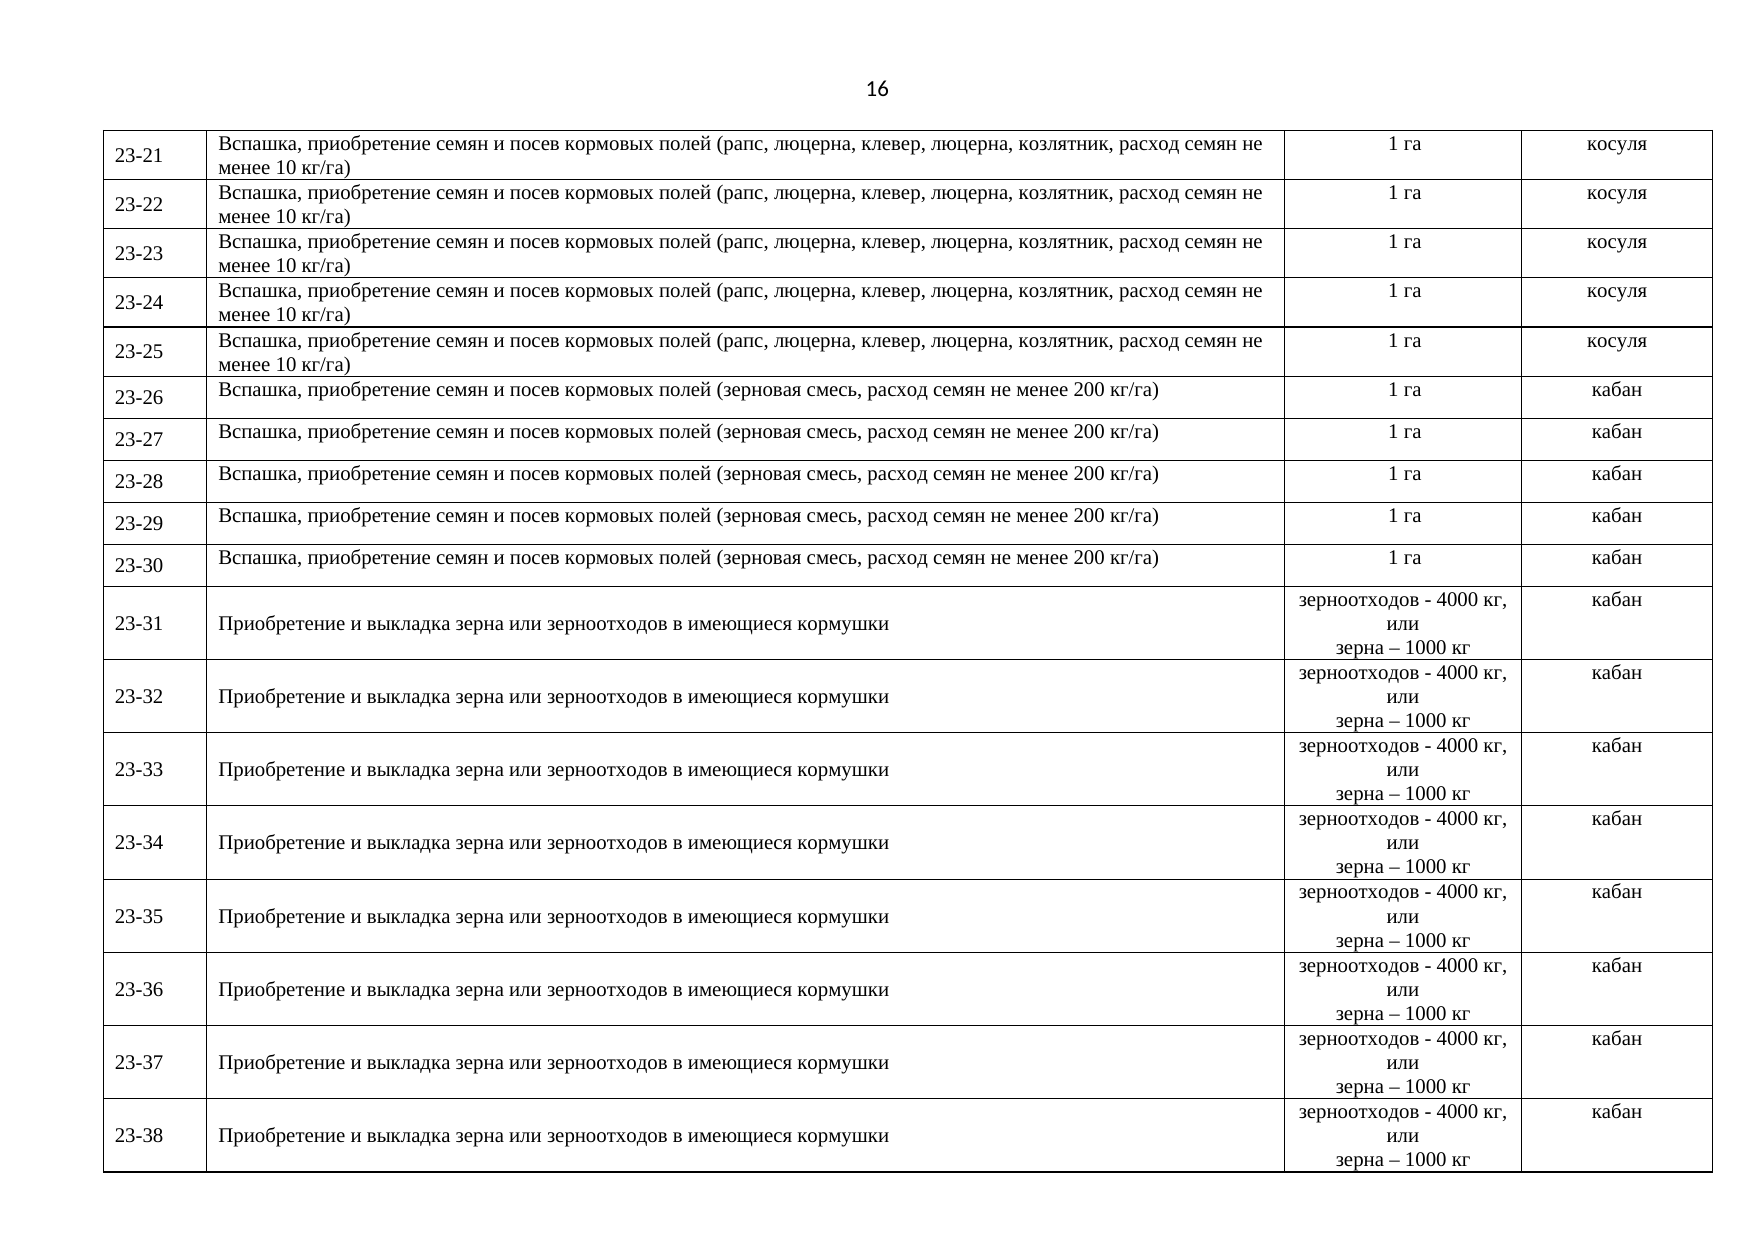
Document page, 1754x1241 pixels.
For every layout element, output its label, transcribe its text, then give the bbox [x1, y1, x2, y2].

table_cell кабан [1522, 953, 1712, 1025]
table_cell 23-31 [104, 587, 206, 659]
table_cell 1 га [1285, 180, 1521, 228]
table_cell кабан [1522, 503, 1712, 543]
table_cell кабан [1522, 1099, 1712, 1171]
table_cell Приобретение и выкладка зерна или зерноотходов в имеющиеся кормушки [207, 733, 1284, 805]
table_cell косуля [1522, 328, 1712, 376]
table_cell косуля [1522, 131, 1712, 179]
table_cell кабан [1522, 1026, 1712, 1098]
table_cell 1 га [1285, 229, 1521, 277]
table_cell 1 га [1285, 419, 1521, 459]
table_cell кабан [1522, 545, 1712, 586]
table_cell 1 га [1285, 278, 1521, 326]
table_cell Приобретение и выкладка зерна или зерноотходов в имеющиеся кормушки [207, 660, 1284, 732]
table_cell кабан [1522, 377, 1712, 418]
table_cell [1285, 1099, 1521, 1171]
table_cell 23-30 [104, 545, 206, 586]
table_cell Приобретение и выкладка зерна или зерноотходов в имеющиеся кормушки [207, 880, 1284, 952]
table_cell кабан [1522, 419, 1712, 459]
table_cell кабан [1522, 587, 1712, 659]
table_cell 1 га [1285, 328, 1521, 376]
table_cell Приобретение и выкладка зерна или зерноотходов в имеющиеся кормушки [207, 806, 1284, 878]
table_cell зерноотходов - 4000 кг, или зерна – 1000 кг [1285, 587, 1521, 659]
table_cell 23-22 [104, 180, 206, 228]
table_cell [207, 131, 1284, 179]
table_cell 23-25 [104, 328, 206, 376]
table_cell Вспашка, приобретение семян и посев кормовых полей (зерновая смесь, расход семян не менее 200 кг/га) [207, 377, 1284, 418]
table_cell зерноотходов - 4000 кг, или зерна – 1000 кг [1285, 660, 1521, 732]
table_cell 23-26 [104, 377, 206, 418]
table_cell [207, 180, 1284, 228]
table_cell Вспашка, приобретение семян и посев кормовых полей (рапс, люцерна, клевер, люцерна, козлятник, расход семян не менее 10 кг/га) [207, 328, 1284, 376]
table_cell кабан [1522, 461, 1712, 502]
table_cell зерноотходов - 4000 кг, или зерна – 1000 кг [1285, 733, 1521, 805]
table_cell 23-24 [104, 278, 206, 326]
table_cell 23-23 [104, 229, 206, 277]
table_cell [207, 1026, 1284, 1098]
table_cell 23-32 [104, 660, 206, 732]
table_cell 1 га [1285, 503, 1521, 543]
table_cell 23-27 [104, 419, 206, 459]
table_cell 23-38 [104, 1099, 206, 1171]
table_cell косуля [1522, 278, 1712, 326]
table_cell 23-37 [104, 1026, 206, 1098]
table_cell 23-21 [104, 131, 206, 179]
table_cell зерноотходов - 4000 кг, или зерна – 1000 кг [1285, 880, 1521, 952]
table_cell Вспашка, приобретение семян и посев кормовых полей (рапс, люцерна, клевер, люцерна, козлятник, расход семян не менее 10 кг/га) [207, 229, 1284, 277]
table_cell 23-29 [104, 503, 206, 543]
table_cell косуля [1522, 229, 1712, 277]
table_cell 1 га [1285, 377, 1521, 418]
table_cell 1 га [1285, 545, 1521, 586]
table_cell кабан [1522, 880, 1712, 952]
table_cell кабан [1522, 806, 1712, 878]
table_cell 23-28 [104, 461, 206, 502]
table_cell 1 га [1285, 131, 1521, 179]
table_cell кабан [1522, 733, 1712, 805]
table_cell Приобретение и выкладка зерна или зерноотходов в имеющиеся кормушки [207, 953, 1284, 1025]
table_cell 23-33 [104, 733, 206, 805]
table_cell 23-35 [104, 880, 206, 952]
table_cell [1285, 1026, 1521, 1098]
table_cell Приобретение и выкладка зерна или зерноотходов в имеющиеся кормушки [207, 587, 1284, 659]
table_cell Вспашка, приобретение семян и посев кормовых полей (зерновая смесь, расход семян не менее 200 кг/га) [207, 503, 1284, 543]
table_cell 23-36 [104, 953, 206, 1025]
table_cell 23-34 [104, 806, 206, 878]
table_cell Вспашка, приобретение семян и посев кормовых полей (рапс, люцерна, клевер, люцерна, козлятник, расход семян не менее 10 кг/га) [207, 278, 1284, 326]
table_cell Вспашка, приобретение семян и посев кормовых полей (зерновая смесь, расход семян не менее 200 кг/га) [207, 545, 1284, 586]
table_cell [207, 1099, 1284, 1171]
table_cell зерноотходов - 4000 кг, или зерна – 1000 кг [1285, 806, 1521, 878]
table_cell 1 га [1285, 461, 1521, 502]
table_cell зерноотходов - 4000 кг, или зерна – 1000 кг [1285, 953, 1521, 1025]
table_cell Вспашка, приобретение семян и посев кормовых полей (зерновая смесь, расход семян не менее 200 кг/га) [207, 419, 1284, 459]
table_cell косуля [1522, 180, 1712, 228]
table_cell Вспашка, приобретение семян и посев кормовых полей (зерновая смесь, расход семян не менее 200 кг/га) [207, 461, 1284, 502]
table_cell кабан [1522, 660, 1712, 732]
